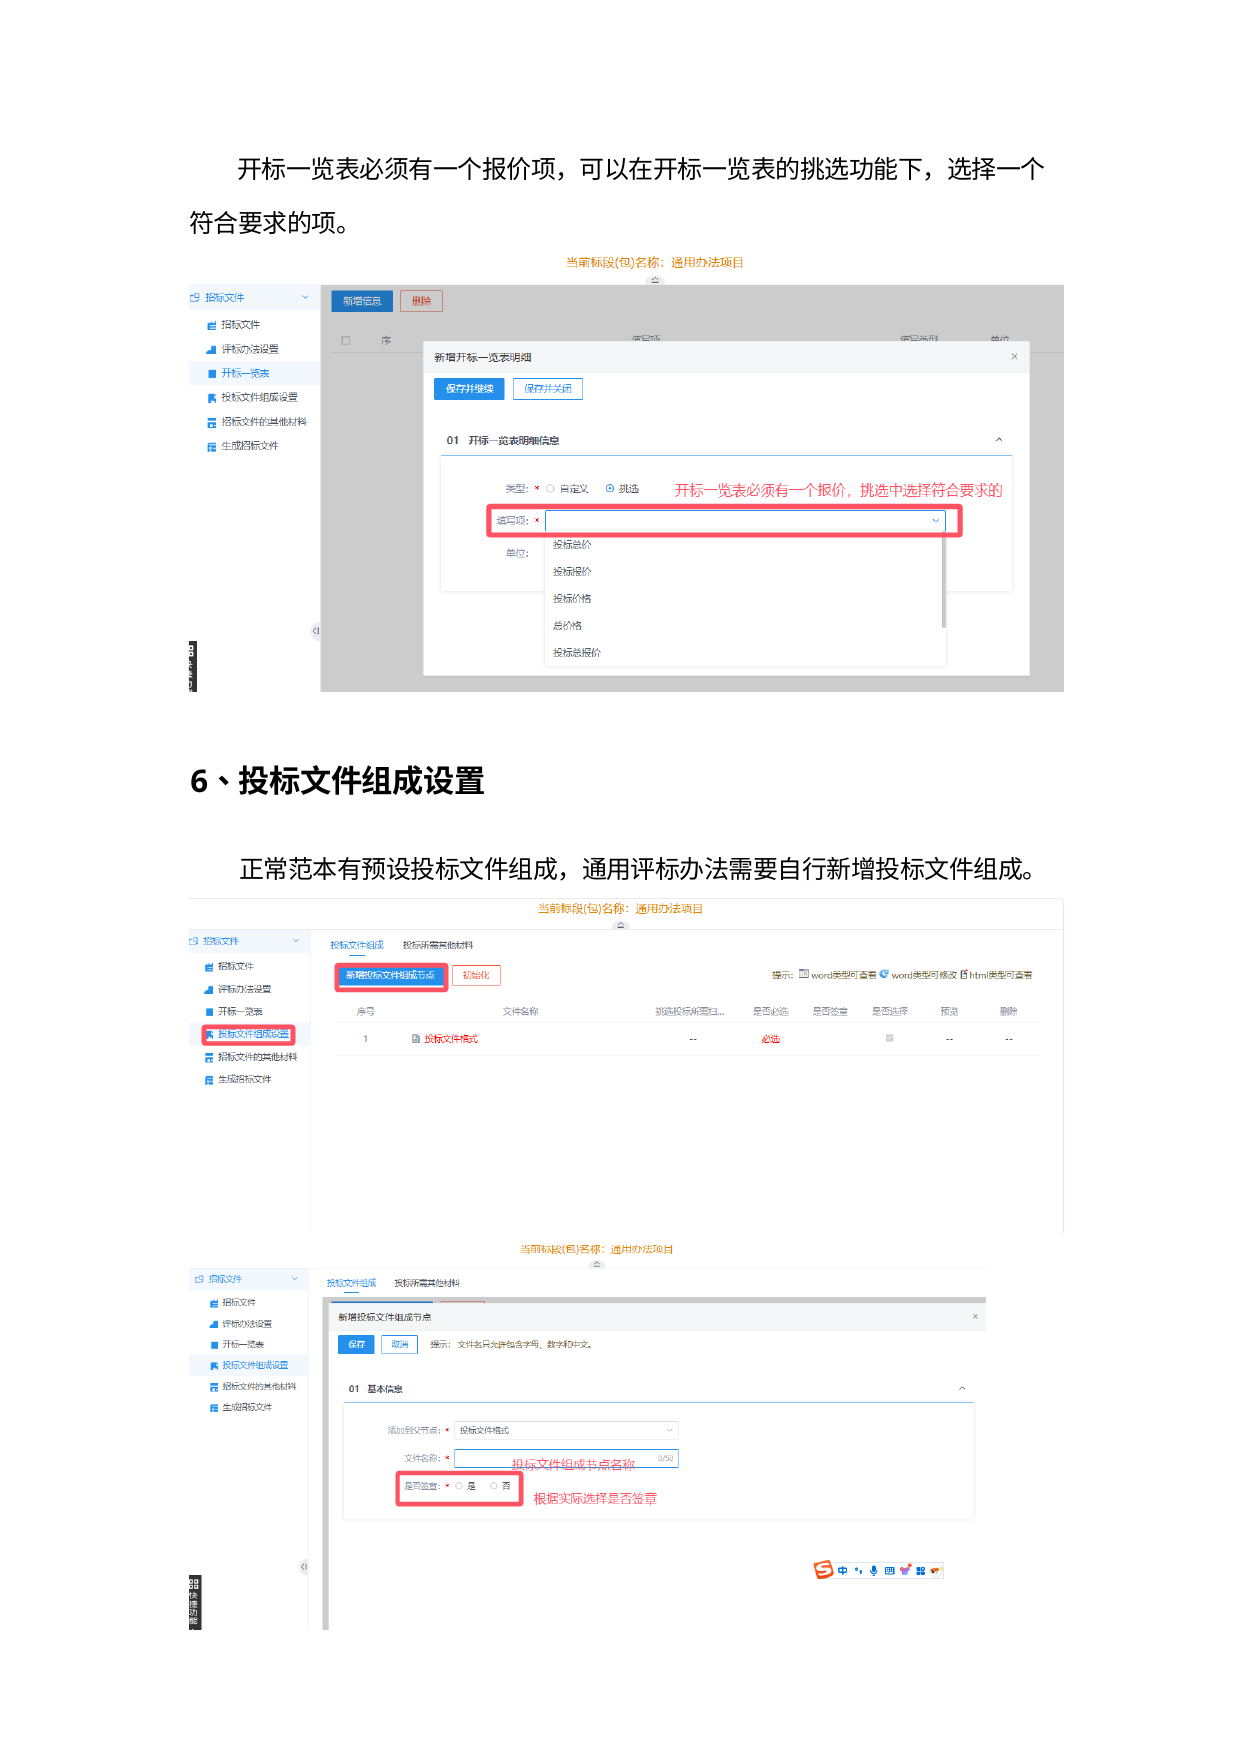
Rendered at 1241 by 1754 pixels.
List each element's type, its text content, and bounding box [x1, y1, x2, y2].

text 6、投标文件组成设置 [190, 761, 1061, 800]
text 开标一览表必须有一个报价项，可以在开标一览表的挑选功能下，选择一个符合要求的项。 [189, 149, 1053, 252]
text 正常范本有预设投标文件组成，通用评标办法需要自行新增投标文件组成。 [189, 850, 1053, 898]
picture [189, 898, 1065, 1233]
picture [188, 252, 1064, 692]
picture [189, 1245, 986, 1630]
